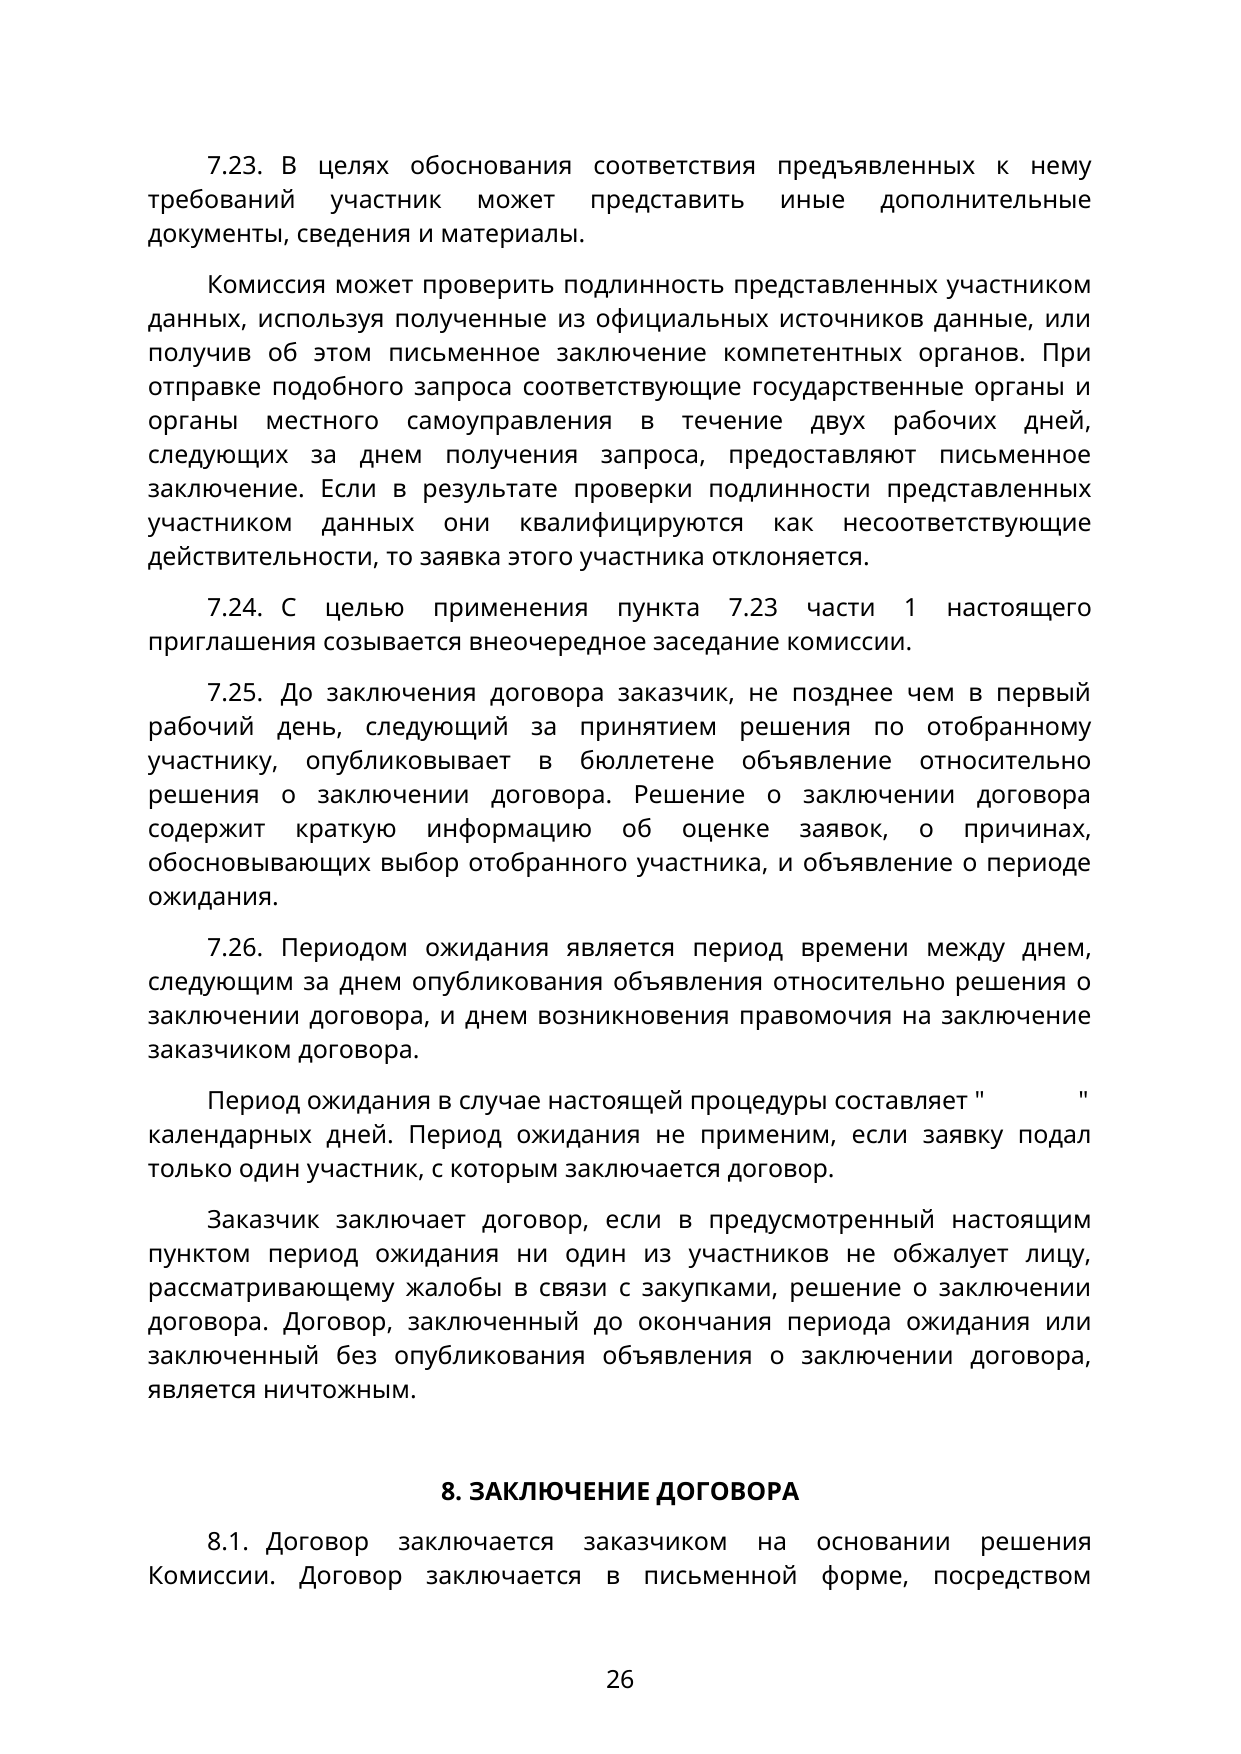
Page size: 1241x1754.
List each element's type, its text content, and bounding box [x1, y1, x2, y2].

text 8. ЗАКЛЮЧЕНИЕ ДОГОВОРА [148, 1473, 1092, 1507]
text Комиссия может проверить подлинность представленных участником данных, используя полученные из официальных источников данные, или получив об этом письменное заключение компетентных органов. При отправке подобного запроса соответствующие государственные органы и органы местного самоуправления в течение двух рабочих дней, следующих за днем получения запроса, предоставляют письменное заключение. Если в результате проверки подлинности представленных участником данных они квалифицируются как несоответствующие действительности, то заявка этого участника отклоняется. [148, 267, 1092, 573]
text 7.25. До заключения договора заказчик, не позднее чем в первый рабочий день, следующий за принятием решения по отобранному участнику, опубликовывает в бюллетене объявление относительно решения о заключении договора. Решение о заключении договора содержит краткую информацию об оценке заявок, о причинах, обосновывающих выбор отобранного участника, и объявление о периоде ожидания. [148, 674, 1092, 913]
text 7.24. С целью применения пункта 7.23 части 1 настоящего приглашения созывается внеочередное заседание комиссии. [148, 590, 1092, 658]
text Период ожидания в случае настоящей процедуры составляет " " календарных дней. Период ожидания не применим, если заявку подал только один участник, с которым заключается договор. [148, 1083, 1092, 1185]
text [148, 1524, 1092, 1592]
text Заказчик заключает договор, если в предусмотренный настоящим пунктом период ожидания ни один из участников не обжалует лицу, рассматривающему жалобы в связи с закупками, решение о заключении договора. Договор, заключенный до окончания периода ожидания или заключенный без опубликования объявления о заключении договора, является ничтожным. [148, 1201, 1092, 1406]
text 7.26. Периодом ожидания является период времени между днем, следующим за днем опубликования объявления относительно решения о заключении договора, и днем возникновения правомочия на заключение заказчиком договора. [148, 930, 1092, 1066]
text 7.23. В целях обоснования соответствия предъявленных к нему требований участник может представить иные дополнительные документы, сведения и материалы. [148, 148, 1092, 250]
